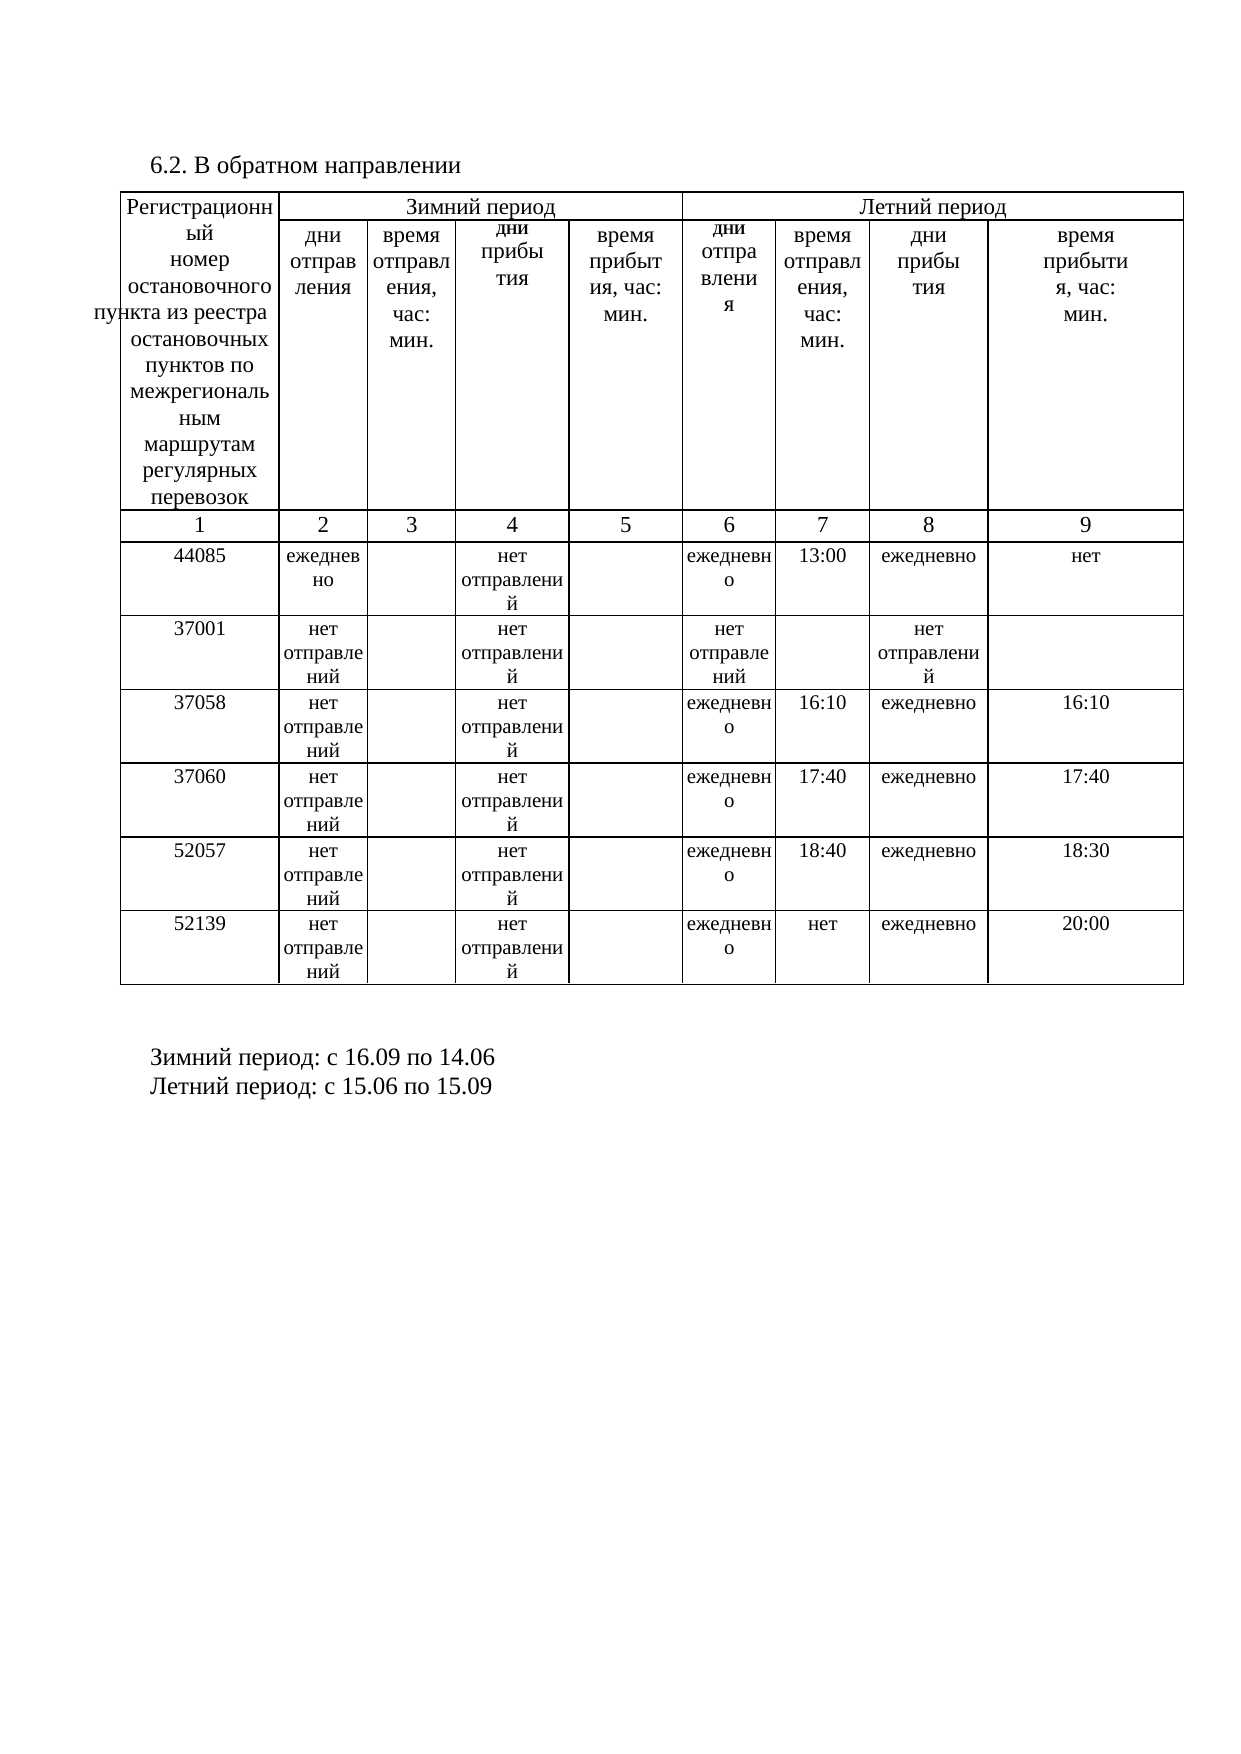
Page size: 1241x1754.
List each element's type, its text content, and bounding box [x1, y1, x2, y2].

table_cell 13:00 [776, 543, 869, 615]
text 6.2. В обратном направлении [150, 150, 1090, 179]
table_cell 5 [570, 511, 682, 541]
table_cell [570, 838, 682, 910]
table_cell 1 [121, 511, 278, 541]
table_cell ежедневно [870, 911, 987, 983]
table_cell 37001 [121, 616, 278, 688]
table_cell [776, 616, 869, 688]
table_cell [368, 764, 455, 836]
table_cell дни отправ ления [280, 221, 367, 509]
table_cell ежедневно [870, 838, 987, 910]
table_cell [368, 838, 455, 910]
table_cell [570, 543, 682, 615]
table_cell ежедневно [683, 911, 775, 983]
table_cell нет отправлений [456, 911, 568, 983]
table_cell нет отправлений [280, 911, 367, 983]
table_cell ДНИ прибы тия [456, 221, 568, 509]
table_cell время отправл ения, час: мин. [368, 221, 455, 509]
table_cell 3 [368, 511, 455, 541]
table_cell [570, 616, 682, 688]
table_cell 17:40 [989, 764, 1183, 836]
table_cell нет отправлений [870, 616, 987, 688]
table_cell 44085 [121, 543, 278, 615]
table_cell 7 [776, 511, 869, 541]
table_cell нет отправлений [456, 764, 568, 836]
table_cell 4 [456, 511, 568, 541]
table_cell нет отправлений [456, 543, 568, 615]
table_cell 6 [683, 511, 775, 541]
table_cell 2 [280, 511, 367, 541]
table_cell время прибыти я, час: мин. [989, 221, 1183, 509]
table_cell ежедневно [683, 764, 775, 836]
text Зимний период: с 16.09 по 14.06 [150, 1042, 1090, 1071]
table_cell 18:40 [776, 838, 869, 910]
table_cell ДНИ отпра влени я [683, 221, 775, 509]
table_header Регистрационный номер остановочного пункта из реестра остановочных пунктов по межрегиональным маршрутам регулярных перевозок [121, 193, 278, 509]
table_cell дни прибы тия [870, 221, 987, 509]
table_cell ежедневно [683, 690, 775, 762]
table_cell [368, 690, 455, 762]
table_cell нет отправлений [280, 838, 367, 910]
table_cell нет [989, 543, 1183, 615]
table_cell ежедневно [280, 543, 367, 615]
table_cell нет отправлений [456, 838, 568, 910]
table_cell 17:40 [776, 764, 869, 836]
table_cell ежедневно [870, 764, 987, 836]
table_cell [368, 543, 455, 615]
table_cell 9 [989, 511, 1183, 541]
table_cell 18:30 [989, 838, 1183, 910]
table_cell [570, 911, 682, 983]
table_cell время отправл ения, час: мин. [776, 221, 869, 509]
table_cell 52139 [121, 911, 278, 983]
table_cell [989, 616, 1183, 688]
table_cell ежедневно [683, 543, 775, 615]
table_cell нет отправлений [280, 616, 367, 688]
text Летний период: с 15.06 по 15.09 [150, 1071, 1090, 1100]
table_cell 37060 [121, 764, 278, 836]
table_cell ежедневно [683, 838, 775, 910]
table_cell [570, 764, 682, 836]
table_cell нет отправлений [456, 616, 568, 688]
table_header Летний период [683, 193, 1183, 219]
table_cell нет отправлений [280, 764, 367, 836]
table_header Зимний период [280, 193, 682, 219]
table_cell 16:10 [989, 690, 1183, 762]
table_cell 52057 [121, 838, 278, 910]
table_cell нет отправлений [280, 690, 367, 762]
table_cell нет отправлений [683, 616, 775, 688]
table_cell ежедневно [870, 543, 987, 615]
table_cell 8 [870, 511, 987, 541]
table_cell ежедневно [870, 690, 987, 762]
table_cell нет отправлений [456, 690, 568, 762]
table_cell нет [776, 911, 869, 983]
table_cell [368, 911, 455, 983]
table_cell 37058 [121, 690, 278, 762]
table_cell [368, 616, 455, 688]
table_cell время прибыт ия, час: мин. [570, 221, 682, 509]
table_cell [570, 690, 682, 762]
table_cell 16:10 [776, 690, 869, 762]
table_cell 20:00 [989, 911, 1183, 983]
